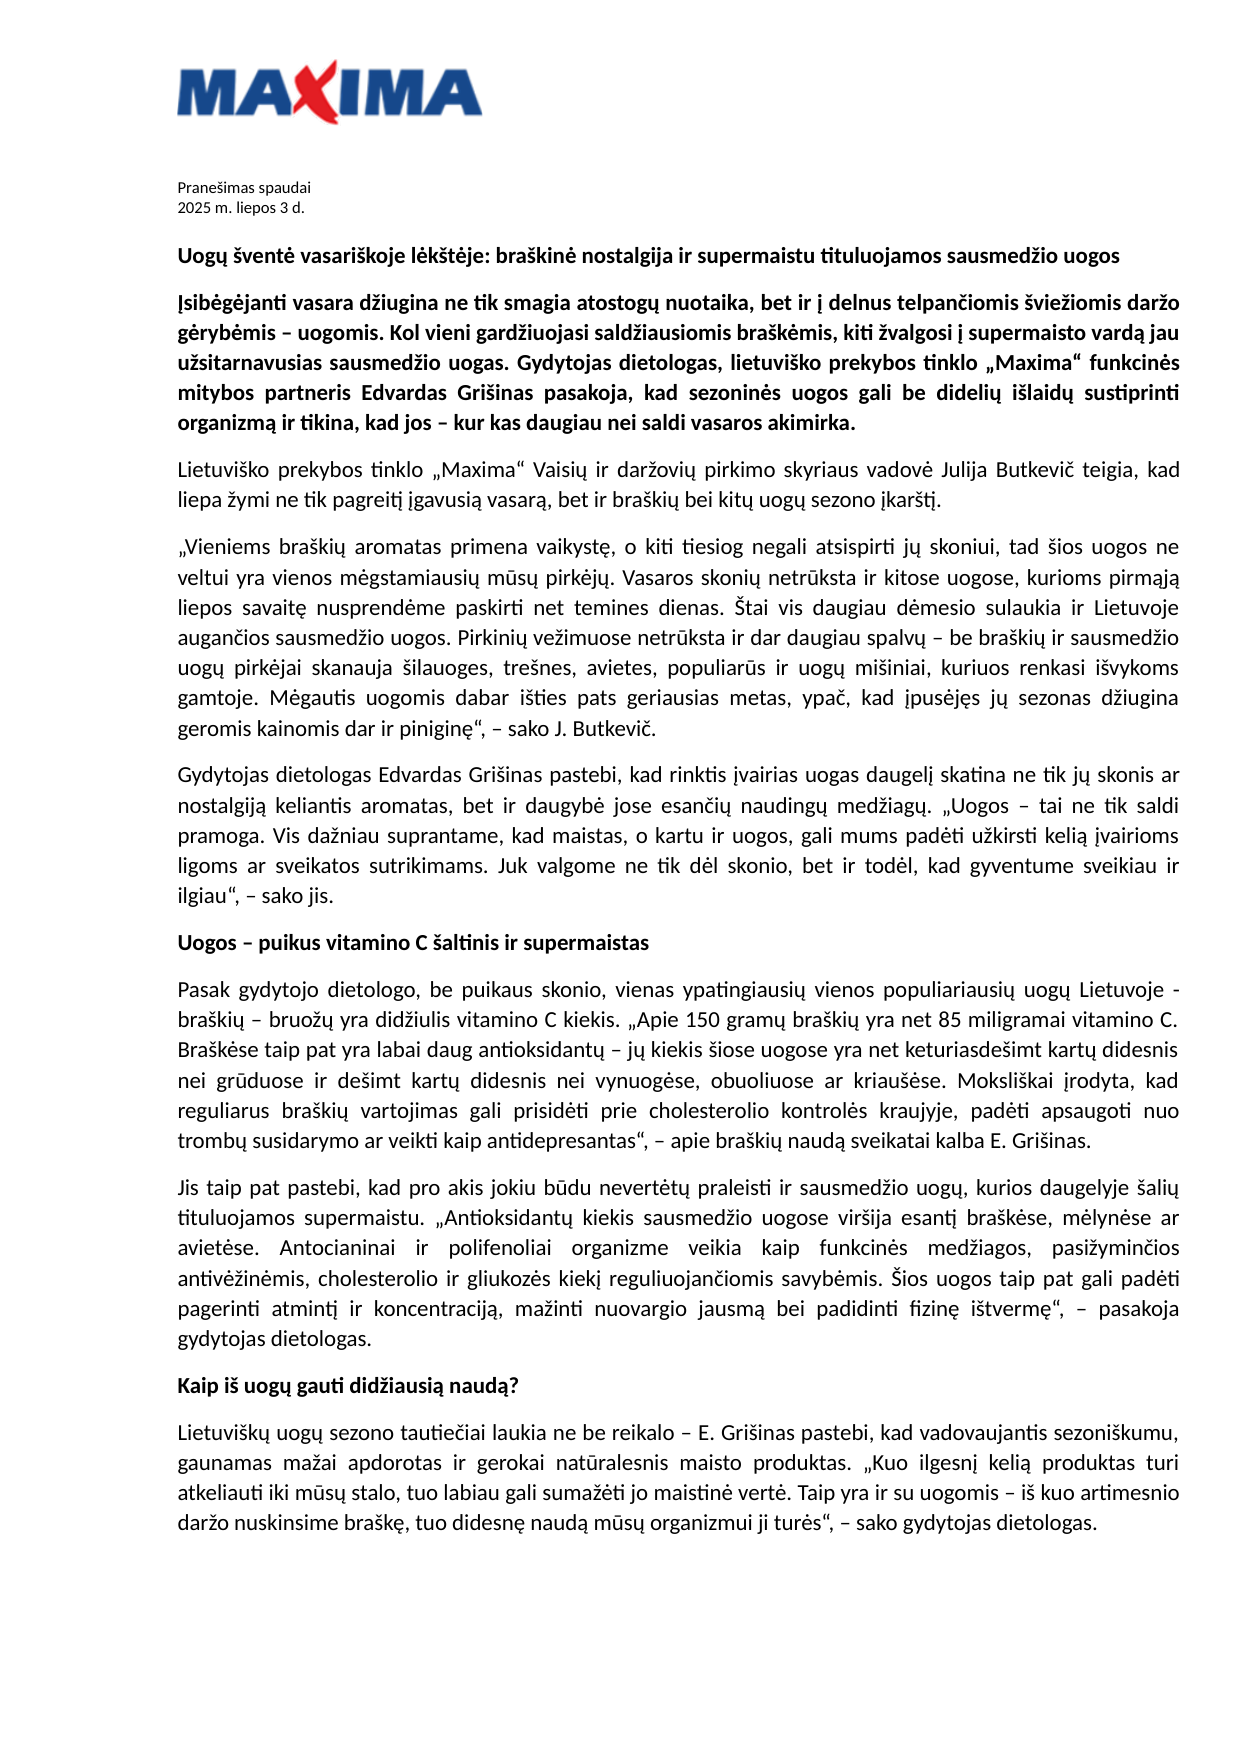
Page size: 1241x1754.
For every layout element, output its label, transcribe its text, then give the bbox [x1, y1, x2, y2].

text Įsibėgėjanti vasara džiugina ne tik smagia atostogų nuotaika, bet ir į delnus telpančiomis šviežiomis daržo gėrybėmis – uogomis. Kol vieni gardžiuojasi saldžiausiomis braškėmis, kiti žvalgosi į supermaisto vardą jau užsitarnavusias sausmedžio uogas. Gydytojas dietologas, lietuviško prekybos tinklo „Maxima“ funkcinės mitybos partneris Edvardas Grišinas pasakoja, kad sezoninės uogos gali be didelių išlaidų sustiprinti organizmą ir tikina, kad jos – kur kas daugiau nei saldi vasaros akimirka. [177, 288, 1181, 436]
text Lietuviško prekybos tinklo „Maxima“ Vaisių ir daržovių pirkimo skyriaus vadovė Julija Butkevič teigia, kad liepa žymi ne tik pagreitį įgavusią vasarą, bet ir braškių bei kitų uogų sezono įkarštį. [177, 455, 1181, 513]
text Jis taip pat pastebi, kad pro akis jokiu būdu nevertėtų praleisti ir sausmedžio uogų, kurios daugelyje šalių tituluojamos supermaistu. „Antioksidantų kiekis sausmedžio uogose viršija esantį braškėse, mėlynėse ar avietėse. Antocianinai ir polifenoliai organizme veikia kaip funkcinės medžiagos, pasižyminčios antivėžinėmis, cholesterolio ir gliukozės kiekį reguliuojančiomis savybėmis. Šios uogos taip pat gali padėti pagerinti atmintį ir koncentraciją, mažinti nuovargio jausmą bei padidinti fizinę ištvermę“, – pasakoja gydytojas dietologas. [177, 1173, 1181, 1352]
text Pranešimas spaudai [177, 177, 1181, 197]
text „Vieniems braškių aromatas primena vaikystę, o kiti tiesiog negali atsispirti jų skoniui, tad šios uogos ne veltui yra vienos mėgstamiausių mūsų pirkėjų. Vasaros skonių netrūksta ir kitose uogose, kurioms pirmąją liepos savaitę nusprendėme paskirti net temines dienas. Štai vis daugiau dėmesio sulaukia ir Lietuvoje augančios sausmedžio uogos. Pirkinių vežimuose netrūksta ir dar daugiau spalvų – be braškių ir sausmedžio uogų pirkėjai skanauja šilauoges, trešnes, avietes, populiarūs ir uogų mišiniai, kuriuos renkasi išvykoms gamtoje. Mėgautis uogomis dabar išties pats geriausias metas, ypač, kad įpusėjęs jų sezonas džiugina geromis kainomis dar ir piniginę“, – sako J. Butkevič. [177, 532, 1181, 742]
picture [177, 59, 483, 126]
text Gydytojas dietologas Edvardas Grišinas pastebi, kad rinktis įvairias uogas daugelį skatina ne tik jų skonis ar nostalgiją keliantis aromatas, bet ir daugybė jose esančių naudingų medžiagų. „Uogos – tai ne tik saldi pramoga. Vis dažniau suprantame, kad maistas, o kartu ir uogos, gali mums padėti užkirsti kelią įvairioms ligoms ar sveikatos sutrikimams. Juk valgome ne tik dėl skonio, bet ir todėl, kad gyventume sveikiau ir ilgiau“, – sako jis. [177, 761, 1181, 909]
text 2025 m. liepos 3 d. [177, 197, 1181, 218]
text Kaip iš uogų gauti didžiausią naudą? [177, 1371, 1181, 1399]
text Pasak gydytojo dietologo, be puikaus skonio, vienas ypatingiausių vienos populiariausių uogų Lietuvoje - braškių – bruožų yra didžiulis vitamino C kiekis. „Apie 150 gramų braškių yra net 85 miligramai vitamino C. Braškėse taip pat yra labai daug antioksidantų – jų kiekis šiose uogose yra net keturiasdešimt kartų didesnis nei grūduose ir dešimt kartų didesnis nei vynuogėse, obuoliuose ar kriaušėse. Moksliškai įrodyta, kad reguliarus braškių vartojimas gali prisidėti prie cholesterolio kontrolės kraujyje, padėti apsaugoti nuo trombų susidarymo ar veikti kaip antidepresantas“, – apie braškių naudą sveikatai kalba E. Grišinas. [177, 975, 1181, 1154]
text Lietuviškų uogų sezono tautiečiai laukia ne be reikalo – E. Grišinas pastebi, kad vadovaujantis sezoniškumu, gaunamas mažai apdorotas ir gerokai natūralesnis maisto produktas. „Kuo ilgesnį kelią produktas turi atkeliauti iki mūsų stalo, tuo labiau gali sumažėti jo maistinė vertė. Taip yra ir su uogomis – iš kuo artimesnio daržo nuskinsime braškę, tuo didesnę naudą mūsų organizmui ji turės“, – sako gydytojas dietologas. [177, 1418, 1181, 1536]
text Uogos – puikus vitamino C šaltinis ir supermaistas [177, 928, 1181, 956]
text Uogų šventė vasariškoje lėkštėje: braškinė nostalgija ir supermaistu tituluojamos sausmedžio uogos [177, 241, 1181, 269]
